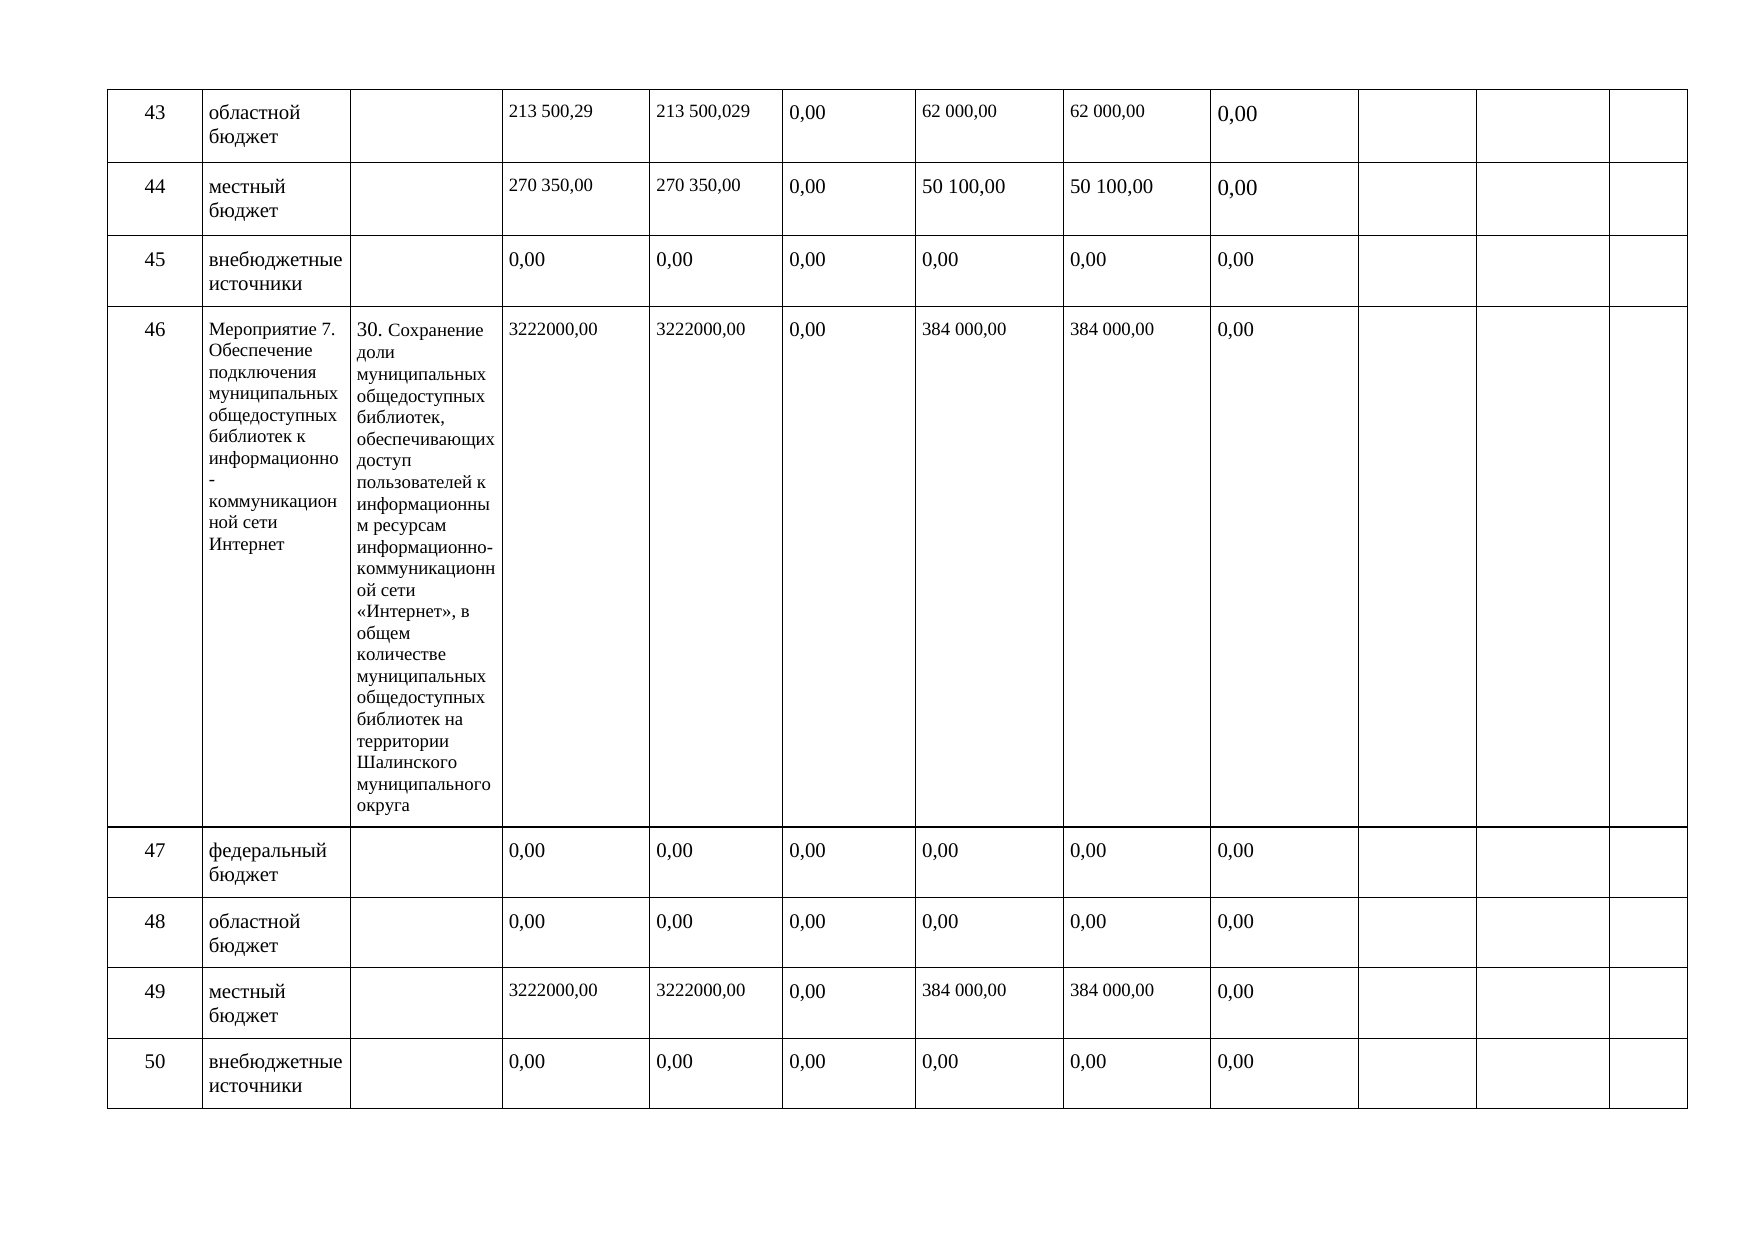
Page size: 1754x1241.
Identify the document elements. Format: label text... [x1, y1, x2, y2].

table_cell 62 000,00 [1064, 90, 1210, 162]
table_cell 270 350,00 [650, 163, 782, 235]
table_cell 384 000,00 [916, 968, 1063, 1038]
table_cell внебюджетные источники [203, 1039, 350, 1108]
table_cell 3222000,00 [650, 968, 782, 1038]
table_cell 0,00 [1211, 236, 1358, 306]
table_cell [1359, 1039, 1476, 1108]
table_cell [1477, 163, 1609, 235]
table_cell [351, 1039, 502, 1108]
table_cell [1477, 968, 1609, 1038]
table_cell 0,00 [916, 1039, 1063, 1108]
table_cell 0,00 [783, 163, 915, 235]
table_cell 0,00 [650, 236, 782, 306]
table_cell 0,00 [1064, 828, 1210, 897]
table_cell 384 000,00 [916, 307, 1063, 826]
table_cell [1359, 968, 1476, 1038]
table_cell 0,00 [1211, 968, 1358, 1038]
table_cell 0,00 [503, 236, 649, 306]
table_cell 45 [108, 236, 202, 306]
table_cell [351, 898, 502, 967]
table_cell 0,00 [1064, 898, 1210, 967]
table_cell 384 000,00 [1064, 968, 1210, 1038]
table_cell [1610, 968, 1687, 1038]
table_cell 50 100,00 [1064, 163, 1210, 235]
table_cell 0,00 [1211, 828, 1358, 897]
table_cell 50 100,00 [916, 163, 1063, 235]
table_cell 44 [108, 163, 202, 235]
table_cell [1477, 828, 1609, 897]
table_cell 0,00 [1211, 163, 1358, 235]
table_cell [1477, 1039, 1609, 1108]
table_cell [1610, 1039, 1687, 1108]
table_cell 3222000,00 [650, 307, 782, 826]
table_cell 0,00 [650, 828, 782, 897]
table_cell [1610, 163, 1687, 235]
table_cell [1359, 236, 1476, 306]
table_cell 0,00 [1211, 1039, 1358, 1108]
table_cell 0,00 [783, 828, 915, 897]
table_cell 3222000,00 [503, 968, 649, 1038]
table_cell [351, 236, 502, 306]
table_cell 0,00 [783, 898, 915, 967]
table_cell [1477, 90, 1609, 162]
table_cell [1610, 236, 1687, 306]
table_cell [1477, 307, 1609, 826]
table_cell 0,00 [783, 968, 915, 1038]
table_cell [351, 90, 502, 162]
table_cell [1477, 898, 1609, 967]
table_cell [1359, 898, 1476, 967]
table_cell 270 350,00 [503, 163, 649, 235]
table_cell 62 000,00 [916, 90, 1063, 162]
table_cell 43 [108, 90, 202, 162]
table_cell местный бюджет [203, 968, 350, 1038]
table_cell 50 [108, 1039, 202, 1108]
table_cell 384 000,00 [1064, 307, 1210, 826]
table_cell 0,00 [916, 828, 1063, 897]
table_cell 0,00 [916, 898, 1063, 967]
table_cell [1610, 828, 1687, 897]
table_cell [351, 163, 502, 235]
table_cell 0,00 [503, 828, 649, 897]
table_cell 0,00 [503, 1039, 649, 1108]
table_cell 0,00 [1064, 1039, 1210, 1108]
table_cell [1359, 163, 1476, 235]
table_cell 0,00 [783, 307, 915, 826]
table_cell [1359, 828, 1476, 897]
table_cell [1610, 898, 1687, 967]
table_cell 30. Сохранение доли муниципальных общедоступных библиотек, обеспечивающих доступ пользователей к информационным ресурсам информационно-коммуникационной сети «Интернет», в общем количестве муниципальных общедоступных библиотек на территории Шалинского муниципального округа [351, 307, 502, 826]
table_cell 0,00 [783, 1039, 915, 1108]
table_cell [1610, 90, 1687, 162]
table_cell 213 500,29 [503, 90, 649, 162]
table_cell 0,00 [783, 90, 915, 162]
table_cell [1359, 307, 1476, 826]
table_cell 3222000,00 [503, 307, 649, 826]
table_cell 46 [108, 307, 202, 826]
table_cell [1477, 236, 1609, 306]
table_cell федеральный бюджет [203, 828, 350, 897]
table_cell областной бюджет [203, 90, 350, 162]
table_cell 0,00 [916, 236, 1063, 306]
table_cell областной бюджет [203, 898, 350, 967]
table_cell 49 [108, 968, 202, 1038]
table_cell 0,00 [650, 898, 782, 967]
table_cell [351, 828, 502, 897]
table_cell внебюджетные источники [203, 236, 350, 306]
table_cell [351, 968, 502, 1038]
table_cell 213 500,029 [650, 90, 782, 162]
table_cell 0,00 [1064, 236, 1210, 306]
table_cell 47 [108, 828, 202, 897]
table_cell 0,00 [1211, 898, 1358, 967]
table_cell 0,00 [650, 1039, 782, 1108]
table_cell [1610, 307, 1687, 826]
table_cell [1359, 90, 1476, 162]
table_cell 0,00 [783, 236, 915, 306]
table_cell 0,00 [503, 898, 649, 967]
table_cell 48 [108, 898, 202, 967]
table_cell 0,00 [1211, 90, 1358, 162]
table_cell местный бюджет [203, 163, 350, 235]
table_cell 0,00 [1211, 307, 1358, 826]
table_cell Мероприятие 7. Обеспечение подключения муниципальных общедоступных библиотек к информационно-коммуникационной сети Интернет [203, 307, 350, 826]
